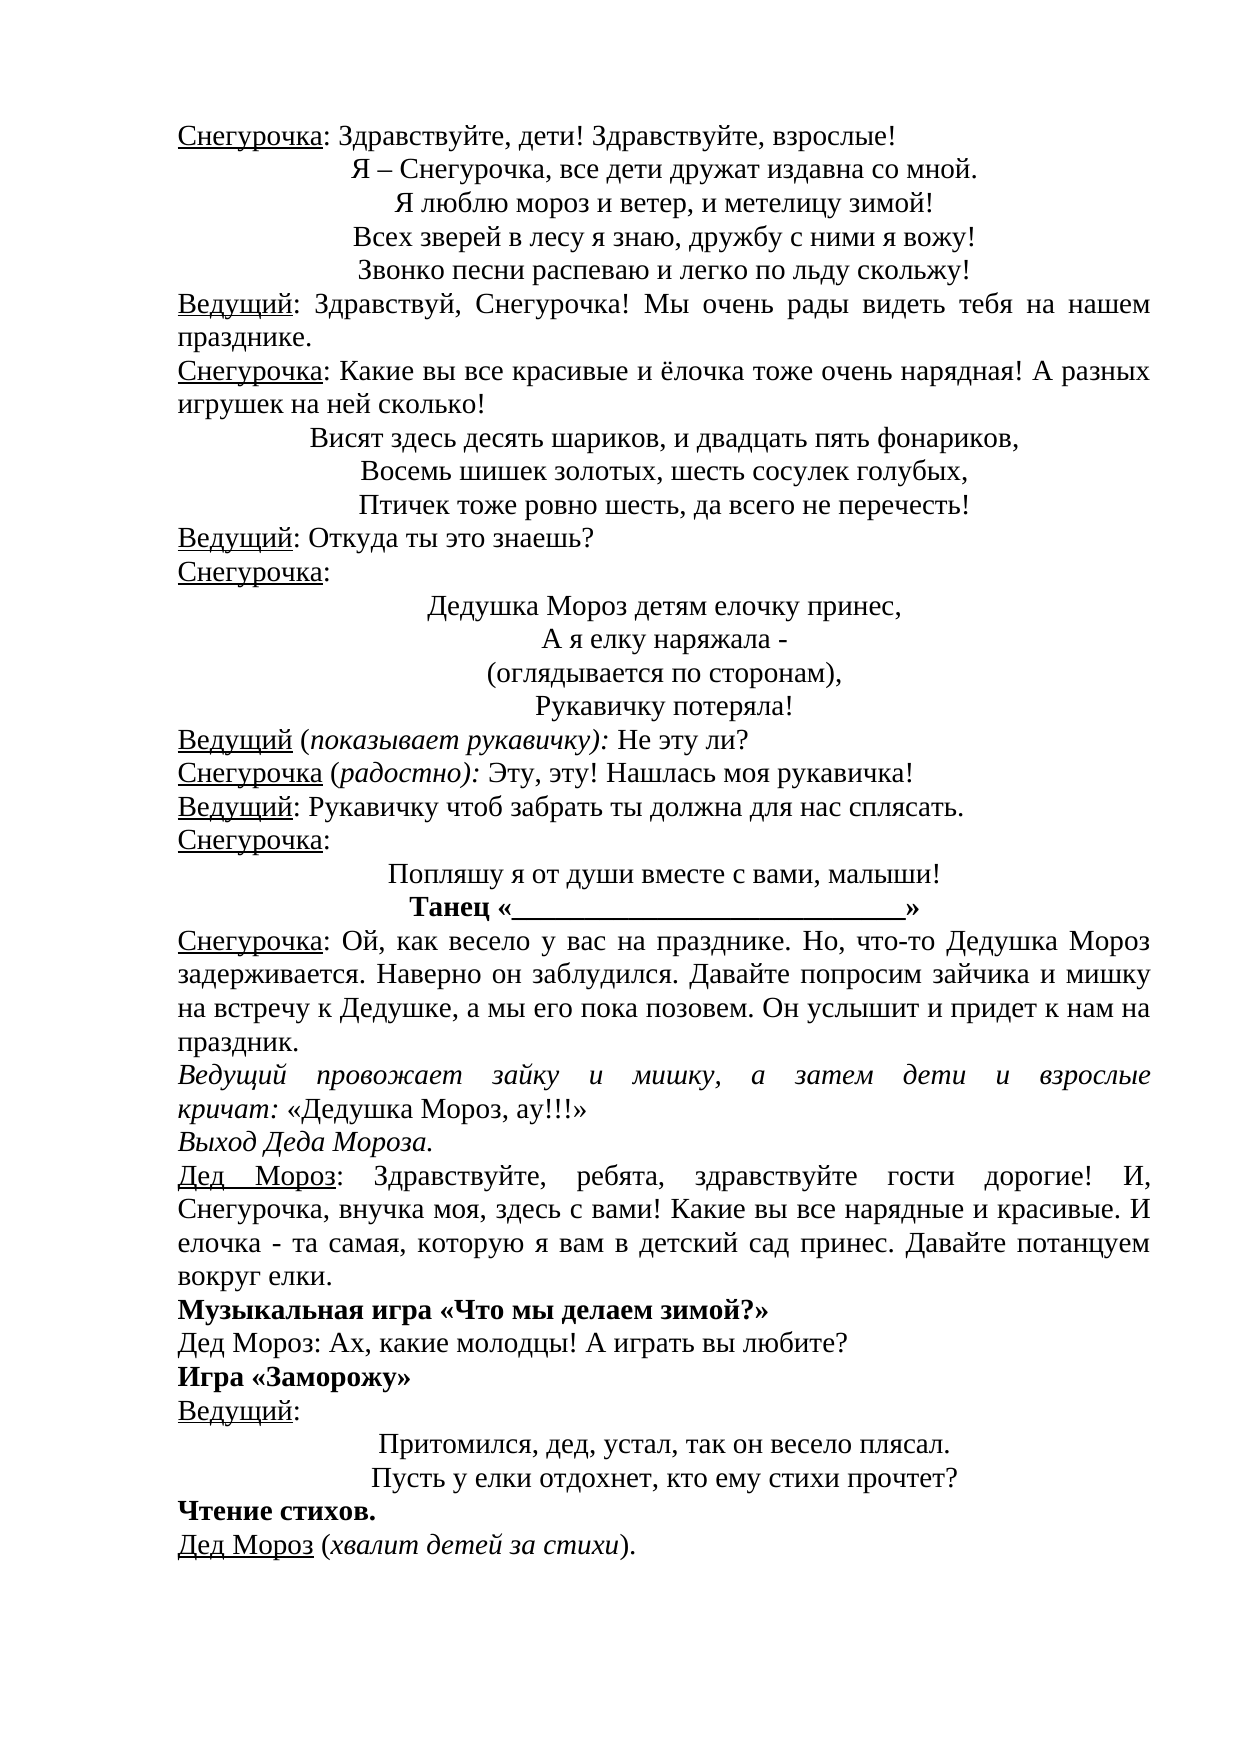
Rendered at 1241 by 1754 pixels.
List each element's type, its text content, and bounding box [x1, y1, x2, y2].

text Всех зверей в лесу я знаю, дружбу с ними я вожу! [177, 219, 1152, 252]
text Рукавичку потеряла! [177, 688, 1152, 722]
text Снегурочка: [177, 554, 1152, 588]
text Ведущий провожает зайку и мишку, а затем дети и взрослые кричат: «Дедушка Мороз, ау!!!» [177, 1057, 1152, 1124]
text Выход Деда Мороза. [177, 1124, 1152, 1158]
text Игра «Заморожу» [177, 1359, 1152, 1393]
text Снегурочка: [177, 822, 1152, 856]
text Снегурочка: Ой, как весело у вас на празднике. Но, что-то Дедушка Мороз задерживается. Наверно он заблудился. Давайте попросим зайчика и мишку на встречу к Дедушке, а мы его пока позовем. Он услышит и придет к нам на праздник. [177, 923, 1152, 1057]
text Чтение стихов. [177, 1493, 1152, 1527]
text Звонко песни распеваю и легко по льду скольжу! [177, 252, 1152, 286]
text Снегурочка (радостно): Эту, эту! Нашлась моя рукавичка! [177, 755, 1152, 789]
text Пусть у елки отдохнет, кто ему стихи прочтет? [177, 1460, 1152, 1493]
text Птичек тоже ровно шесть, да всего не перечесть! [177, 487, 1152, 521]
text Дед Мороз: Ах, какие молодцы! А играть вы любите? [177, 1326, 1152, 1359]
text Попляшу я от души вместе с вами, малыши! [177, 856, 1152, 889]
text Ведущий: Здравствуй, Снегурочка! Мы очень рады видеть тебя на нашем празднике. [177, 286, 1152, 353]
text Музыкальная игра «Что мы делаем зимой?» [177, 1292, 1152, 1326]
text Ведущий (показывает рукавичку): Не эту ли? [177, 722, 1152, 755]
text А я елку наряжала - [177, 621, 1152, 655]
text Дед Мороз: Здравствуйте, ребята, здравствуйте гости дорогие! И, Снегурочка, внучка моя, здесь с вами! Какие вы все нарядные и красивые. И елочка - та самая, которую я вам в детский сад принес. Давайте потанцуем вокруг елки. [177, 1158, 1152, 1292]
text Висят здесь десять шариков, и двадцать пять фонариков, [177, 420, 1152, 453]
text Ведущий: Откуда ты это знаешь? [177, 521, 1152, 554]
text Ведущий: [177, 1393, 1152, 1426]
text Снегурочка: Какие вы все красивые и ёлочка тоже очень нарядная! А разных игрушек на ней сколько! [177, 353, 1152, 420]
text Снегурочка: Здравствуйте, дети! Здравствуйте, взрослые! [177, 118, 1152, 152]
text Танец «___________________________» [177, 889, 1152, 923]
text Притомился, дед, устал, так он весело плясал. [177, 1426, 1152, 1460]
text Я – Снегурочка, все дети дружат издавна со мной. [177, 152, 1152, 185]
text Ведущий: Рукавичку чтоб забрать ты должна для нас сплясать. [177, 789, 1152, 822]
text Дедушка Мороз детям елочку принес, [177, 588, 1152, 621]
text (оглядывается по сторонам), [177, 655, 1152, 688]
text Дед Мороз (хвалит детей за стихи). [177, 1527, 1152, 1560]
text Восемь шишек золотых, шесть сосулек голубых, [177, 453, 1152, 487]
text Я люблю мороз и ветер, и метелицу зимой! [177, 185, 1152, 219]
